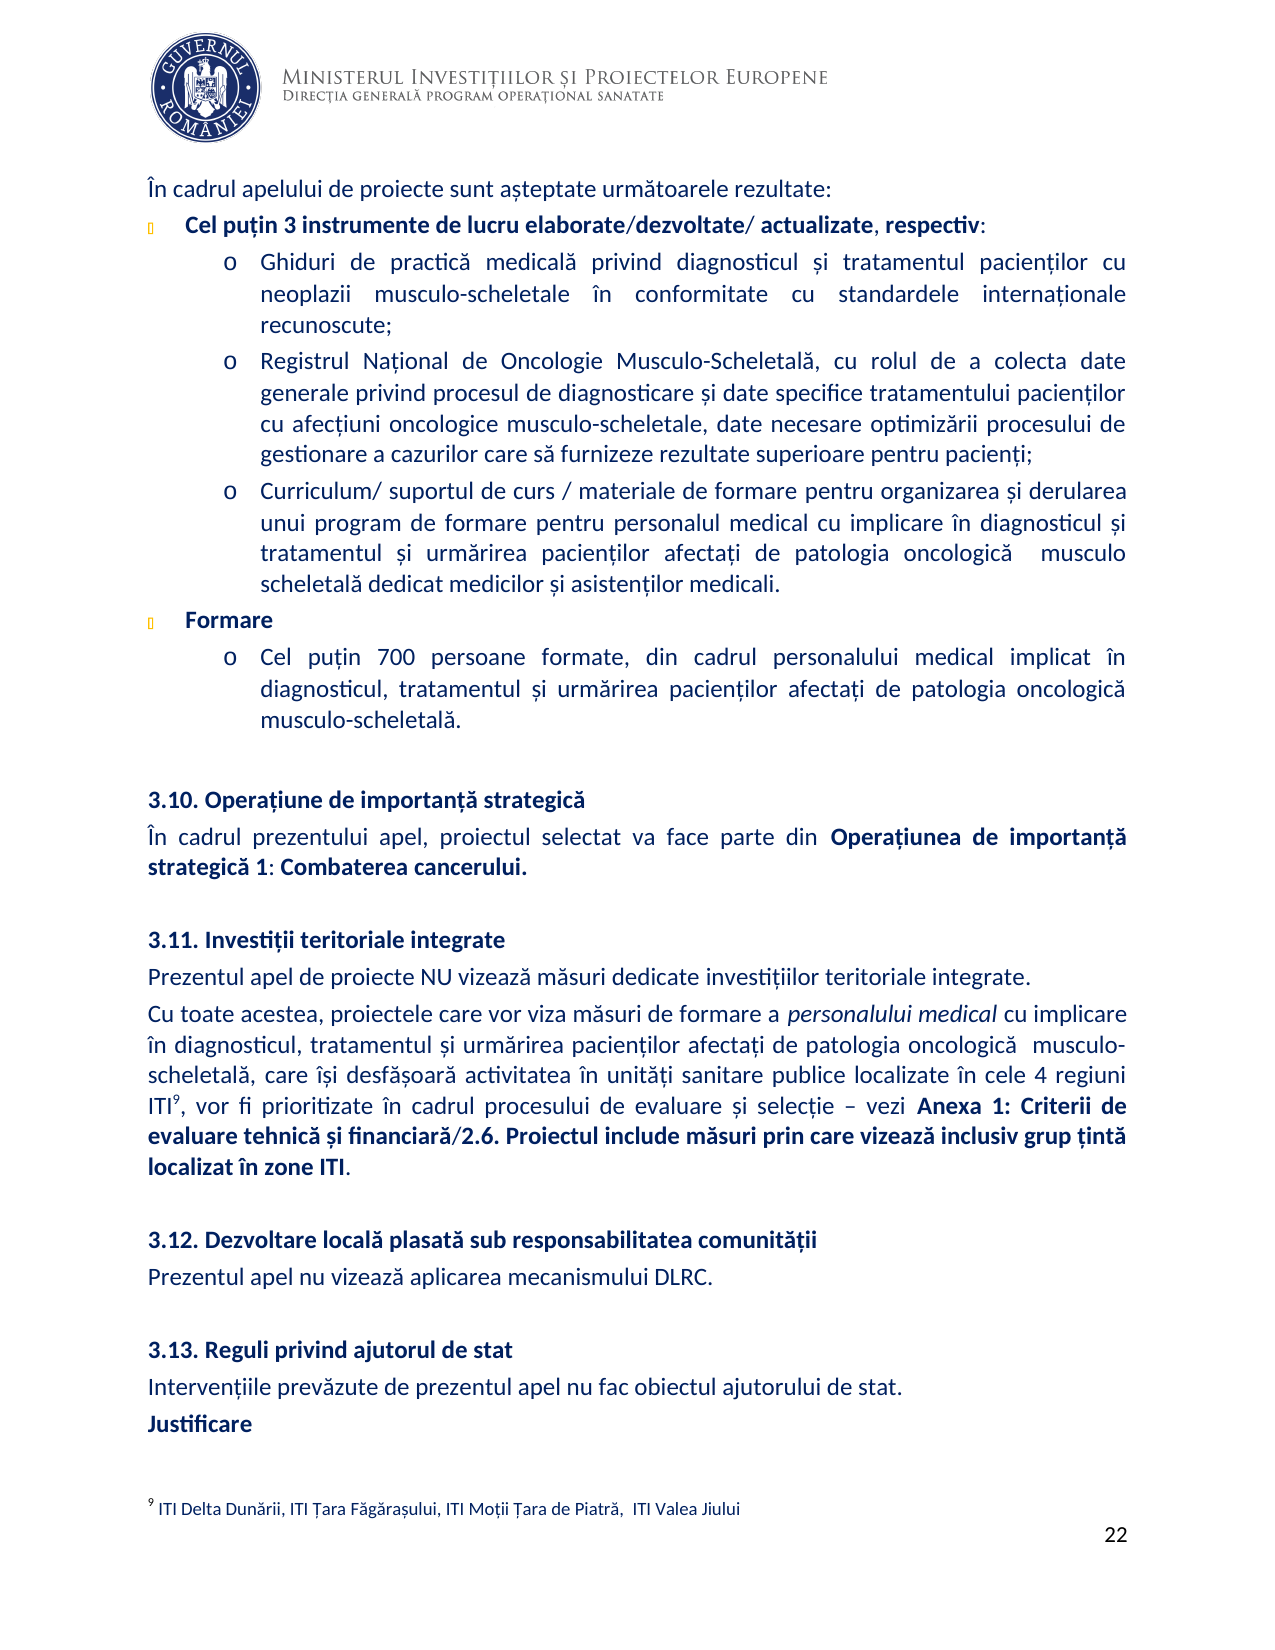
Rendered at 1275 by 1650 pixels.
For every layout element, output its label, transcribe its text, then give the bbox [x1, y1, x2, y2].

list Formare [148, 605, 1127, 635]
text În cadrul apelului de proiecte sunt așteptate următoarele rezultate: [148, 173, 1127, 203]
text 3.12. Dezvoltare locală plasată sub responsabilitatea comunității [148, 1224, 1127, 1255]
list Registrul Național de Oncologie Musculo-Scheletală, cu rolul de a colecta date generale privind procesul de diagnosticare și date specifice tratamentului pacienților cu afecțiuni oncologice musculo-scheletale, date necesare optimizării procesului de gestionare a cazurilor care să furnizeze rezultate superioare pentru pacienți; [223, 346, 1127, 469]
text Prezentul apel de proiecte NU vizează măsuri dedicate investițiilor teritoriale integrate. [148, 961, 1127, 992]
text 3.13. Reguli privind ajutorul de stat [148, 1335, 1127, 1365]
list Curriculum/ suportul de curs / materiale de formare pentru organizarea și derularea unui program de formare pentru personalul medical cu implicare în diagnosticul și tratamentul și urmărirea pacienților afectați de patologia oncologică musculo scheletală dedicat medicilor și asistenților medicali. [223, 475, 1127, 598]
text 3.10. Operațiune de importanță strategică [148, 784, 1127, 814]
text Prezentul apel nu vizează aplicarea mecanismului DLRC. [148, 1261, 1127, 1292]
list Cel puțin 3 instrumente de lucru elaborate/dezvoltate/ actualizate, respectiv: [148, 210, 1127, 240]
list Ghiduri de practică medicală privind diagnosticul și tratamentul pacienților cu neoplazii musculo-scheletale în conformitate cu standardele internaționale recunoscute; [223, 246, 1127, 339]
text Justificare [148, 1408, 1127, 1439]
text 3.11. Investiții teritoriale integrate [148, 925, 1127, 955]
picture [147, 29, 852, 145]
list Cel puțin 700 persoane formate, din cadrul personalului medical implicat în diagnosticul, tratamentul și urmărirea pacienților afectați de patologia oncologică musculo-scheletală. [223, 641, 1127, 734]
text Cu toate acestea, proiectele care vor viza măsuri de formare a personalului medical cu implicare în diagnosticul, tratamentul și urmărirea pacienților afectați de patologia oncologică musculo-scheletală, care își desfășoară activitatea în unități sanitare publice localizate în cele 4 regiuni ITI, vor fi prioritizate în cadrul procesului de evaluare și selecție – vezi Anexa 1: Criterii de evaluare tehnică și financiară/2.6. Proiectul include măsuri prin care vizează inclusiv grup țintă localizat în zone ITI. [148, 998, 1127, 1181]
text Intervențiile prevăzute de prezentul apel nu fac obiectul ajutorului de stat. [148, 1371, 1127, 1402]
text În cadrul prezentului apel, proiectul selectat va face parte din Operațiunea de importanță strategică 1: Combaterea cancerului. [148, 821, 1127, 882]
